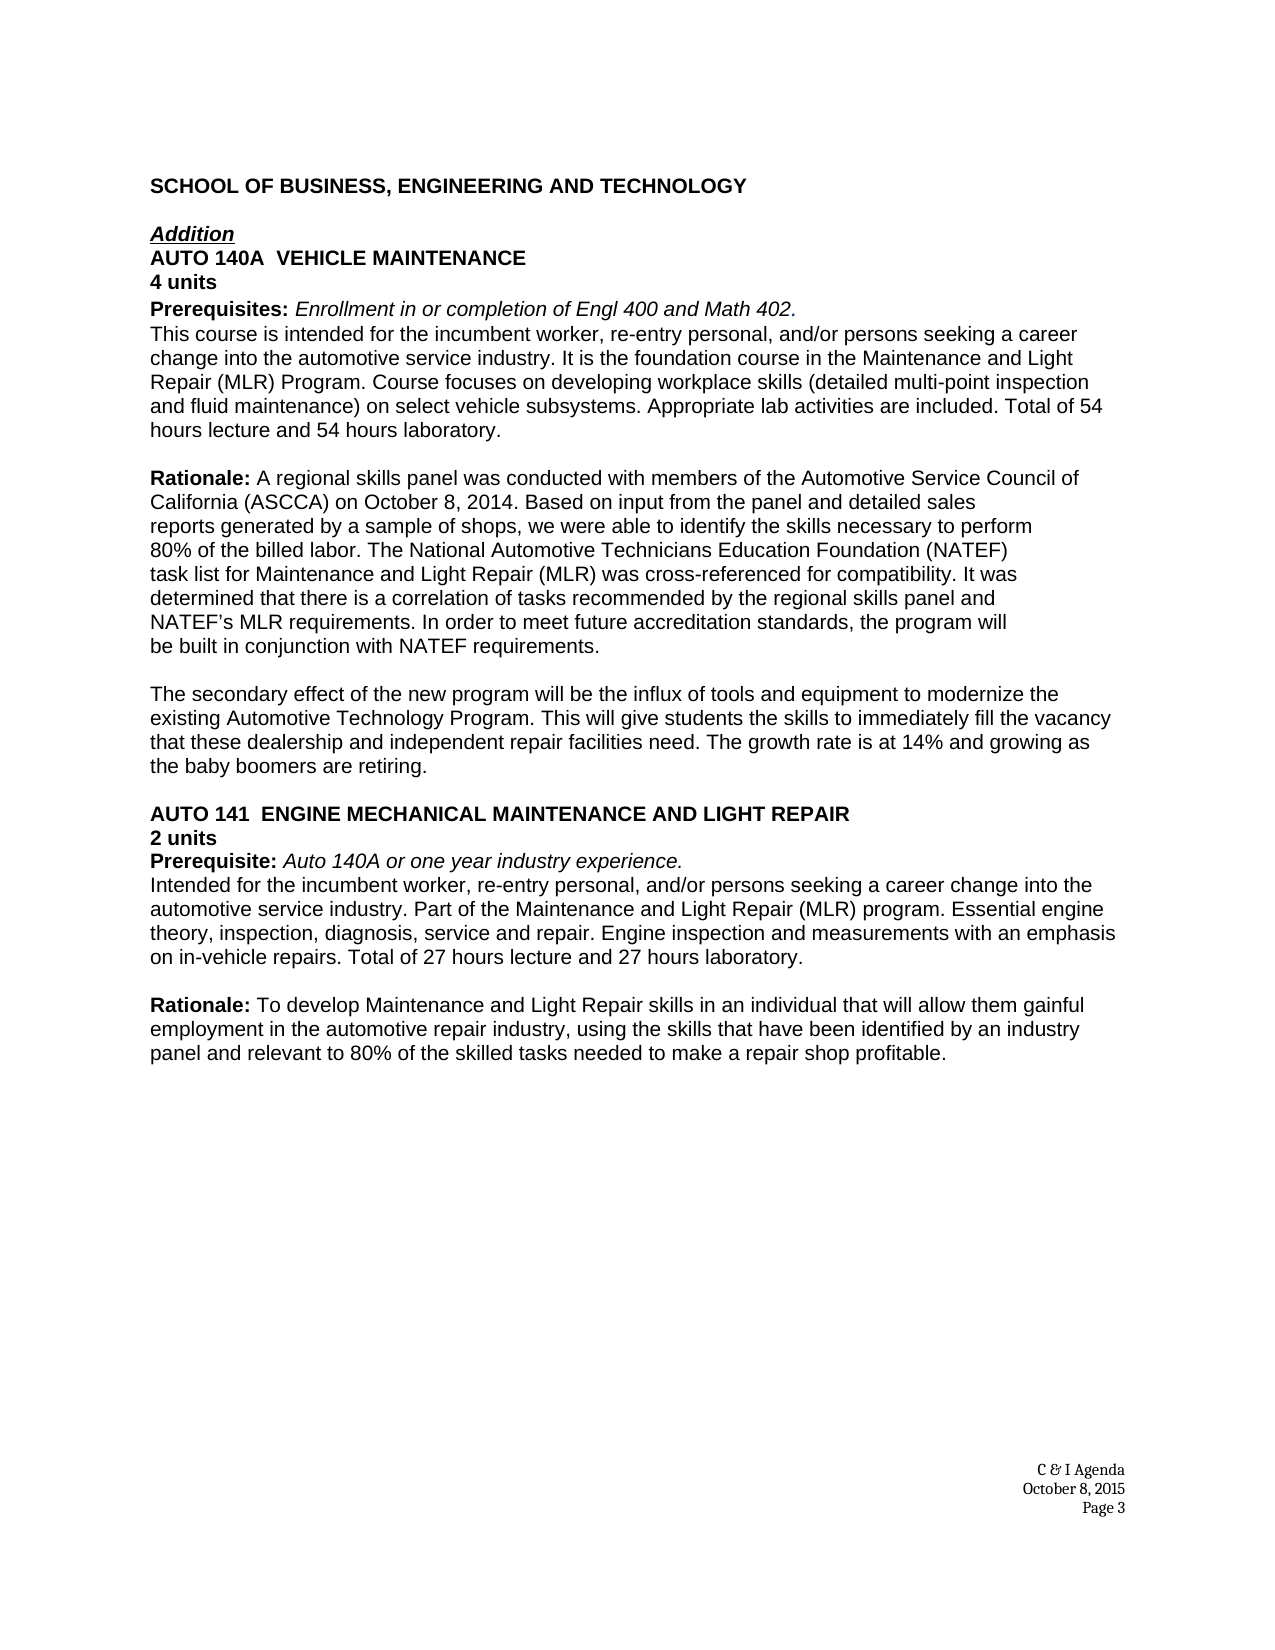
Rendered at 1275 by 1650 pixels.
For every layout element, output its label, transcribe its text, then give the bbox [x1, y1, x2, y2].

text AUTO 141 ENGINE MECHANICAL MAINTENANCE AND LIGHT REPAIR [150, 801, 1125, 825]
text SCHOOL OF BUSINESS, ENGINEERING AND TECHNOLOGY [150, 174, 1125, 198]
text Prerequisites: Enrollment in or completion of Engl 400 and Math 402. [150, 294, 1125, 322]
text Rationale: To develop Maintenance and Light Repair skills in an individual that will allow them gainful employment in the automotive repair industry, using the skills that have been identified by an industry panel and relevant to 80% of the skilled tasks needed to make a repair shop profitable. [150, 993, 1125, 1065]
text Addition [150, 222, 1125, 246]
text AUTO 140A VEHICLE MAINTENANCE [150, 246, 1125, 270]
text 2 units [150, 825, 1125, 849]
text 4 units [150, 270, 1125, 294]
text Intended for the incumbent worker, re-entry personal, and/or persons seeking a career change into the automotive service industry. Part of the Maintenance and Light Repair (MLR) program. Essential engine theory, inspection, diagnosis, service and repair. Engine inspection and measurements with an emphasis on in-vehicle repairs. Total of 27 hours lecture and 27 hours laboratory. [150, 873, 1125, 969]
text Prerequisite: Auto 140A or one year industry experience. [150, 849, 1125, 873]
text This course is intended for the incumbent worker, re-entry personal, and/or persons seeking a career change into the automotive service industry. It is the foundation course in the Maintenance and Light Repair (MLR) Program. Course focuses on developing workplace skills (detailed multi-point inspection and fluid maintenance) on select vehicle subsystems. Appropriate lab activities are included. Total of 54 hours lecture and 54 hours laboratory. [150, 322, 1125, 442]
text Rationale: A regional skills panel was conducted with members of the Automotive Service Council of California (ASCCA) on October 8, 2014. Based on input from the panel and detailed sales reports generated by a sample of shops, we were able to identify the skills necessary to perform 80% of the billed labor. The National Automotive Technicians Education Foundation (NATEF) task list for Maintenance and Light Repair (MLR) was cross-referenced for compatibility. It was determined that there is a correlation of tasks recommended by the regional skills panel and NATEF’s MLR requirements. In order to meet future accreditation standards, the program will be built in conjunction with NATEF requirements. The secondary effect of the new program will be the influx of tools and equipment to modernize the existing Automotive Technology Program. This will give students the skills to immediately fill the vacancy that these dealership and independent repair facilities need. The growth rate is at 14% and growing as the baby boomers are retiring. [150, 466, 1125, 777]
